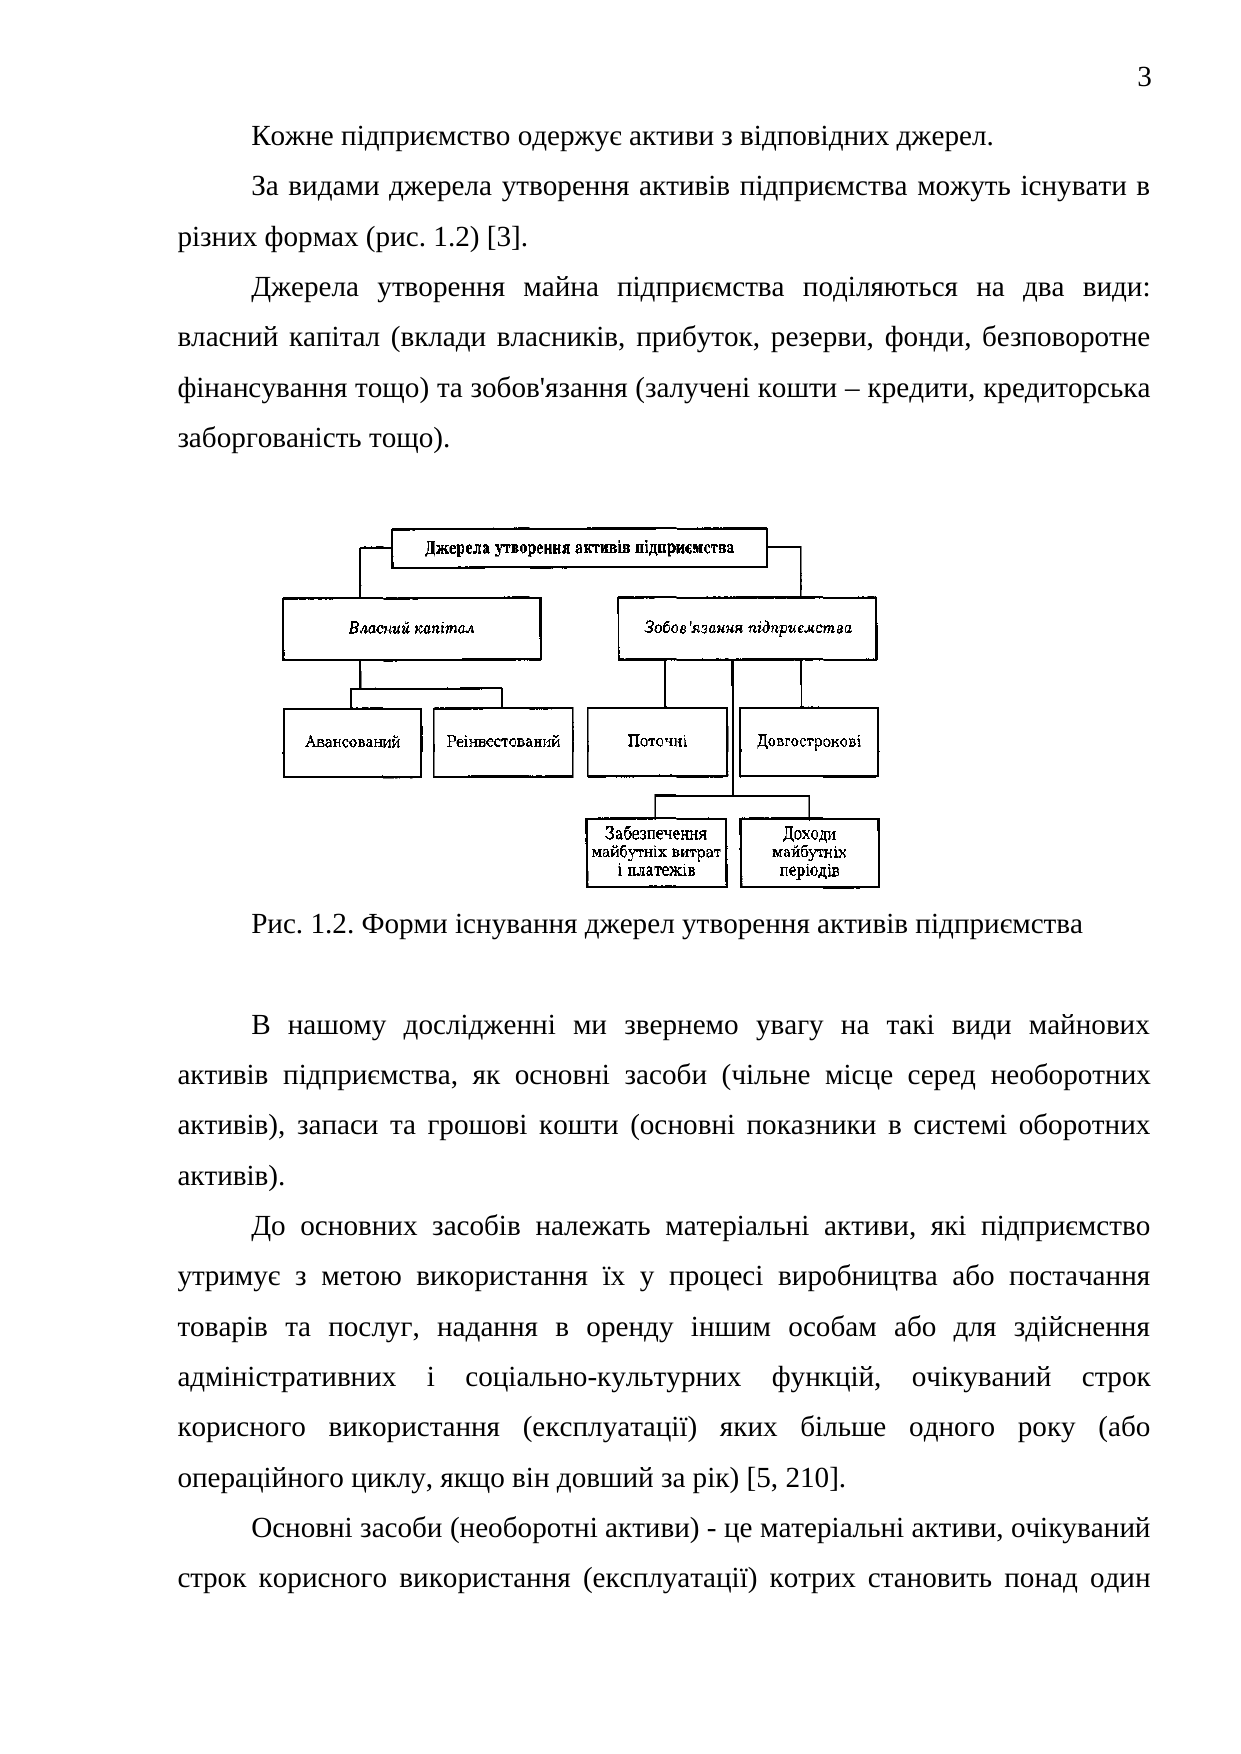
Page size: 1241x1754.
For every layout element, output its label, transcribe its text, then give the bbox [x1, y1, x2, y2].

text За видами джерела утворення активів підприємства можуть існувати в різних формах (рис. 1.2) [3]. [177, 168, 1152, 252]
text В нашому дослідженні ми звернемо увагу на такі види майнових активів підприємства, як основні засоби (чільне місце серед необоротних активів), запаси та грошові кошти (основні показники в системі оборотних активів). [177, 1007, 1152, 1191]
text Кожне підприємство одержує активи з відповідних джерел. [177, 118, 1152, 152]
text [177, 1510, 1152, 1594]
text Джерела утворення майна підприємства поділяються на два види: власний капітал (вклади власників, прибуток, резерви, фонди, безповоротне фінансування тощо) та зобов'язання (залучені кошти – кредити, кредиторська заборгованість тощо). [177, 269, 1152, 453]
text Рис. 1.2. Форми існування джерел утворення активів підприємства [177, 906, 1152, 940]
text До основних засобів належать матеріальні активи, які підприємство утримує з метою використання їх у процесі виробництва або постачання товарів та послуг, надання в оренду іншим особам або для здійснення адміністративних і соціально-культурних функцій, очікуваний строк корисного використання (експлуатації) яких більше одного року (або операційного циклу, якщо він довший за рік) [5, 210]. [177, 1208, 1152, 1493]
picture [251, 520, 897, 890]
